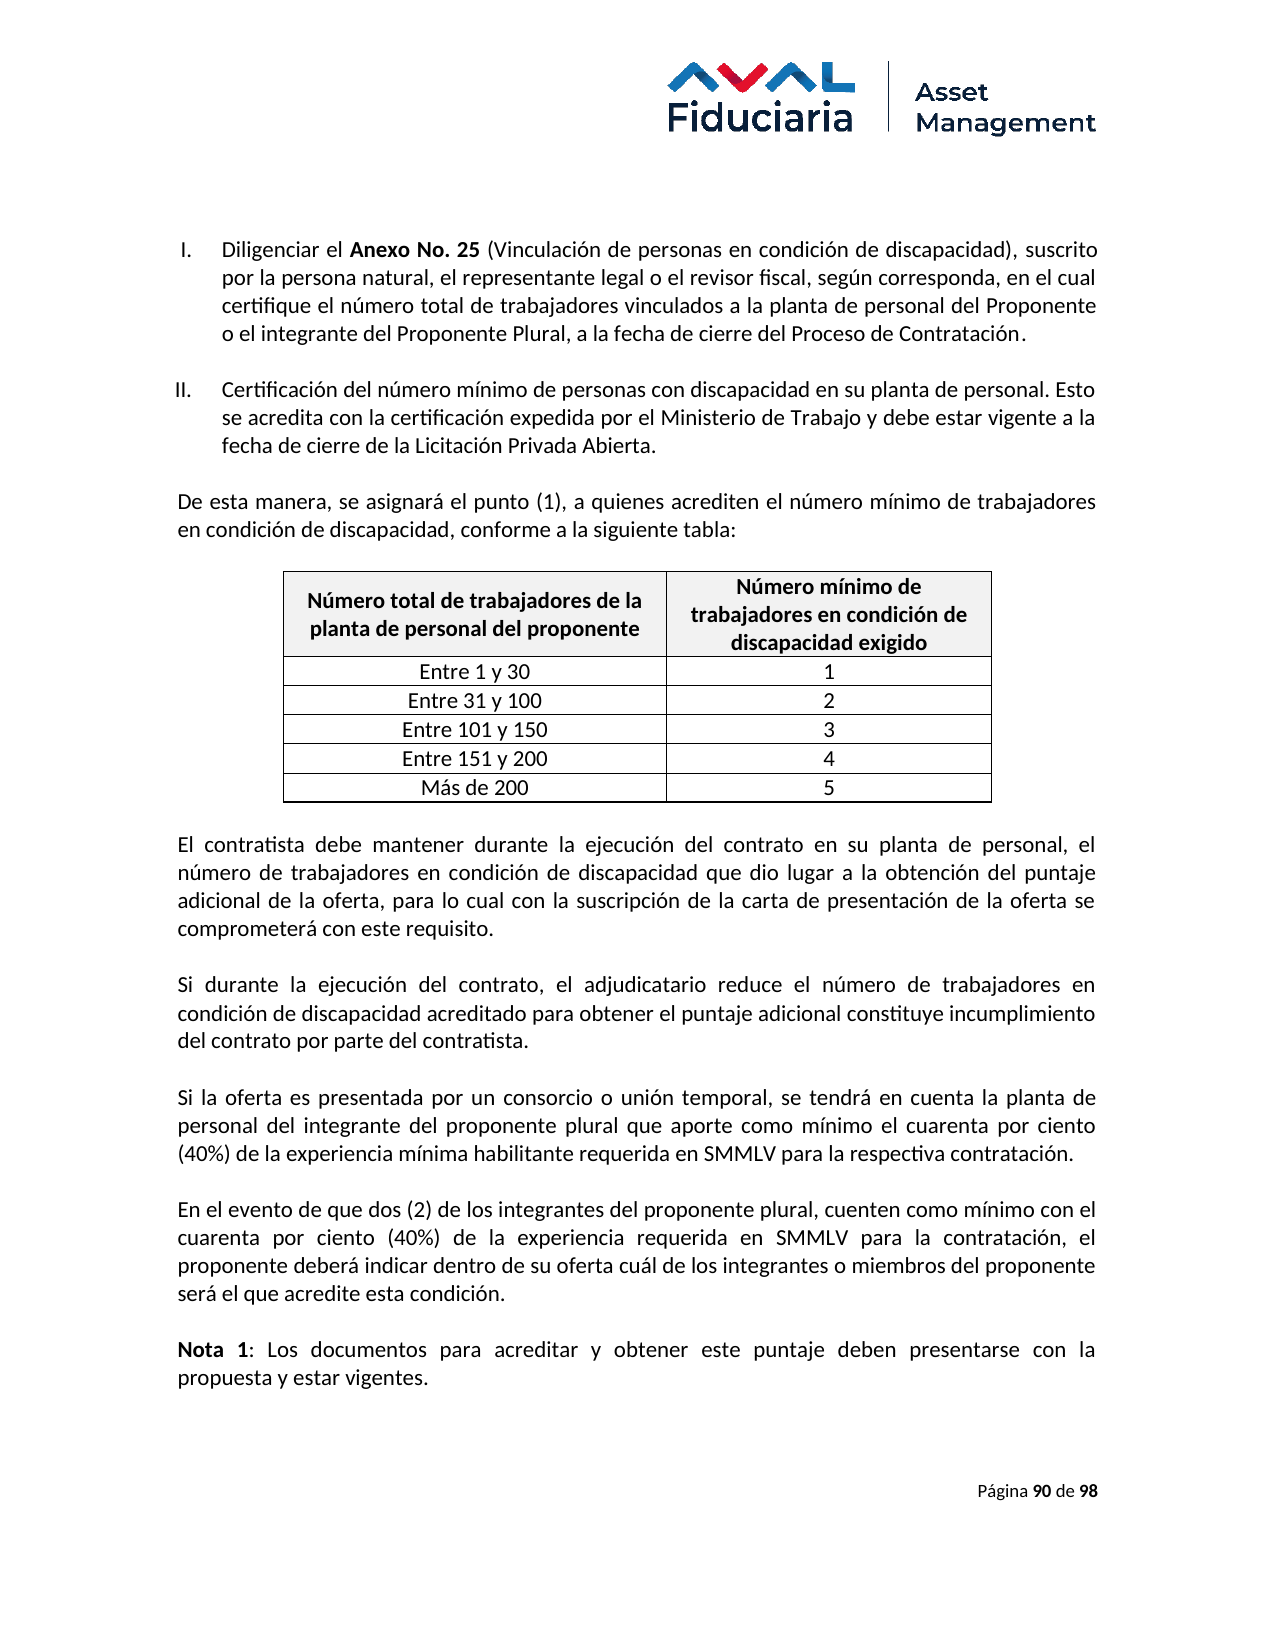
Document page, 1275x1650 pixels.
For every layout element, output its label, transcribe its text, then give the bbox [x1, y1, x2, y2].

text El contratista debe mantener durante la ejecución del contrato en su planta de personal, el número de trabajadores en condición de discapacidad que dio lugar a la obtención del puntaje adicional de la oferta, para lo cual con la suscripción de la carta de presentación de la oferta se comprometerá con este requisito. [177, 831, 1098, 943]
table_cell 1 [667, 657, 991, 685]
table_cell 3 [667, 715, 991, 743]
table_cell Entre 101 y 150 [284, 715, 666, 743]
text Si durante la ejecución del contrato, el adjudicatario reduce el número de trabajadores en condición de discapacidad acreditado para obtener el puntaje adicional constituye incumplimiento del contrato por parte del contratista. [177, 971, 1098, 1055]
table_header Número total de trabajadores de la planta de personal del proponente [284, 572, 666, 656]
text Nota 1: Los documentos para acreditar y obtener este puntaje deben presentarse con la propuesta y estar vigentes. [177, 1335, 1098, 1391]
table_header Número mínimo de trabajadores en condición de discapacidad exigido [667, 572, 991, 656]
text Si la oferta es presentada por un consorcio o unión temporal, se tendrá en cuenta la planta de personal del integrante del proponente plural que aporte como mínimo el cuarenta por ciento (40%) de la experiencia mínima habilitante requerida en SMMLV para la respectiva contratación. [177, 1083, 1098, 1167]
list Certificación del número mínimo de personas con discapacidad en su planta de personal. Esto se acredita con la certificación expedida por el Ministerio de Trabajo y debe estar vigente a la fecha de cierre de la Licitación Privada Abierta. [192, 375, 1098, 459]
table_cell 2 [667, 686, 991, 714]
table_cell Más de 200 [284, 774, 666, 801]
picture [665, 59, 1098, 139]
table_cell Entre 31 y 100 [284, 686, 666, 714]
table_cell 4 [667, 744, 991, 772]
text En el evento de que dos (2) de los integrantes del proponente plural, cuenten como mínimo con el cuarenta por ciento (40%) de la experiencia requerida en SMMLV para la contratación, el proponente deberá indicar dentro de su oferta cuál de los integrantes o miembros del proponente será el que acredite esta condición. [177, 1195, 1098, 1307]
text De esta manera, se asignará el punto (1), a quienes acrediten el número mínimo de trabajadores en condición de discapacidad, conforme a la siguiente tabla: [177, 487, 1098, 543]
list Diligenciar el Anexo No. 25 (Vinculación de personas en condición de discapacidad), suscrito por la persona natural, el representante legal o el revisor fiscal, según corresponda, en el cual certifique el número total de trabajadores vinculados a la planta de personal del Proponente o el integrante del Proponente Plural, a la fecha de cierre del Proceso de Contratación. [192, 235, 1098, 347]
table_cell Entre 1 y 30 [284, 657, 666, 685]
table_cell Entre 151 y 200 [284, 744, 666, 772]
table_cell 5 [667, 774, 991, 801]
